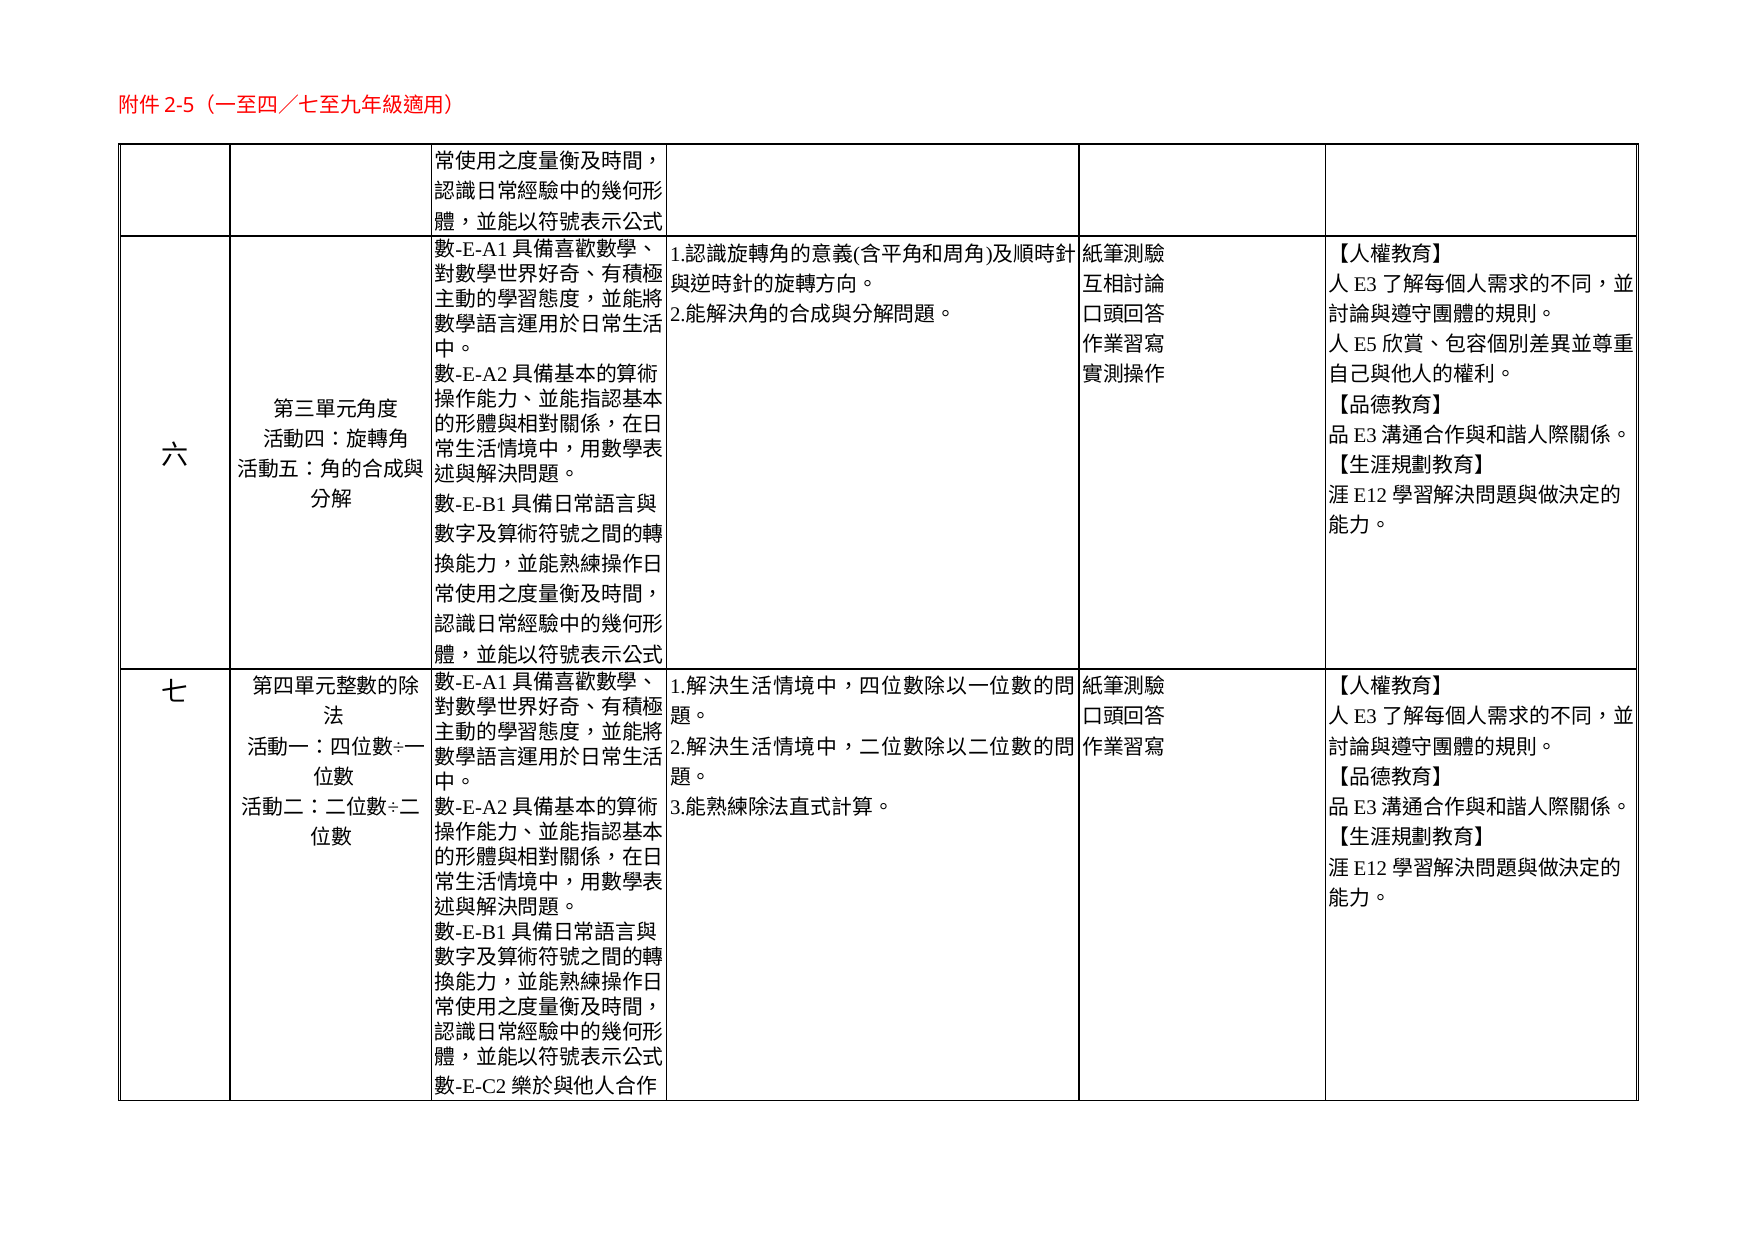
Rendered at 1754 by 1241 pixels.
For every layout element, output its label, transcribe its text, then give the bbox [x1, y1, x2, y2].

table_cell 1.認識旋轉角的意義(含平角和周角)及順時針與逆時針的旋轉方向。 2.能解決角的合成與分解問題。 [667, 237, 1078, 668]
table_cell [432, 145, 666, 235]
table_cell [667, 145, 1078, 235]
table_cell 五 [121, 145, 229, 235]
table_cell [1326, 145, 1636, 235]
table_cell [231, 145, 431, 235]
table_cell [1080, 145, 1325, 235]
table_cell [231, 670, 431, 1100]
table_cell 七 [121, 670, 229, 1100]
table_cell 六 [121, 237, 229, 668]
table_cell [432, 670, 666, 1100]
table_cell 紙筆測驗 互相討論 口頭回答 作業習寫 實測操作 [1080, 237, 1325, 668]
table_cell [1326, 670, 1636, 1100]
table_cell 【人權教育】 人E3 了解每個人需求的不同，並討論與遵守團體的規則。 人E5 欣賞、包容個別差異並尊重自己與他人的權利。 【品德教育】 品E3 溝通合作與和諧人際關係。 【生涯規劃教育】 涯E12 學習解決問題與做決定的能力。 [1326, 237, 1636, 668]
table_cell 第三單元角度 活動四：旋轉角 活動五：角的合成與分解 [231, 237, 431, 668]
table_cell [667, 670, 1078, 1100]
table_cell 紙筆測驗 口頭回答 作業習寫 [1080, 670, 1325, 1100]
